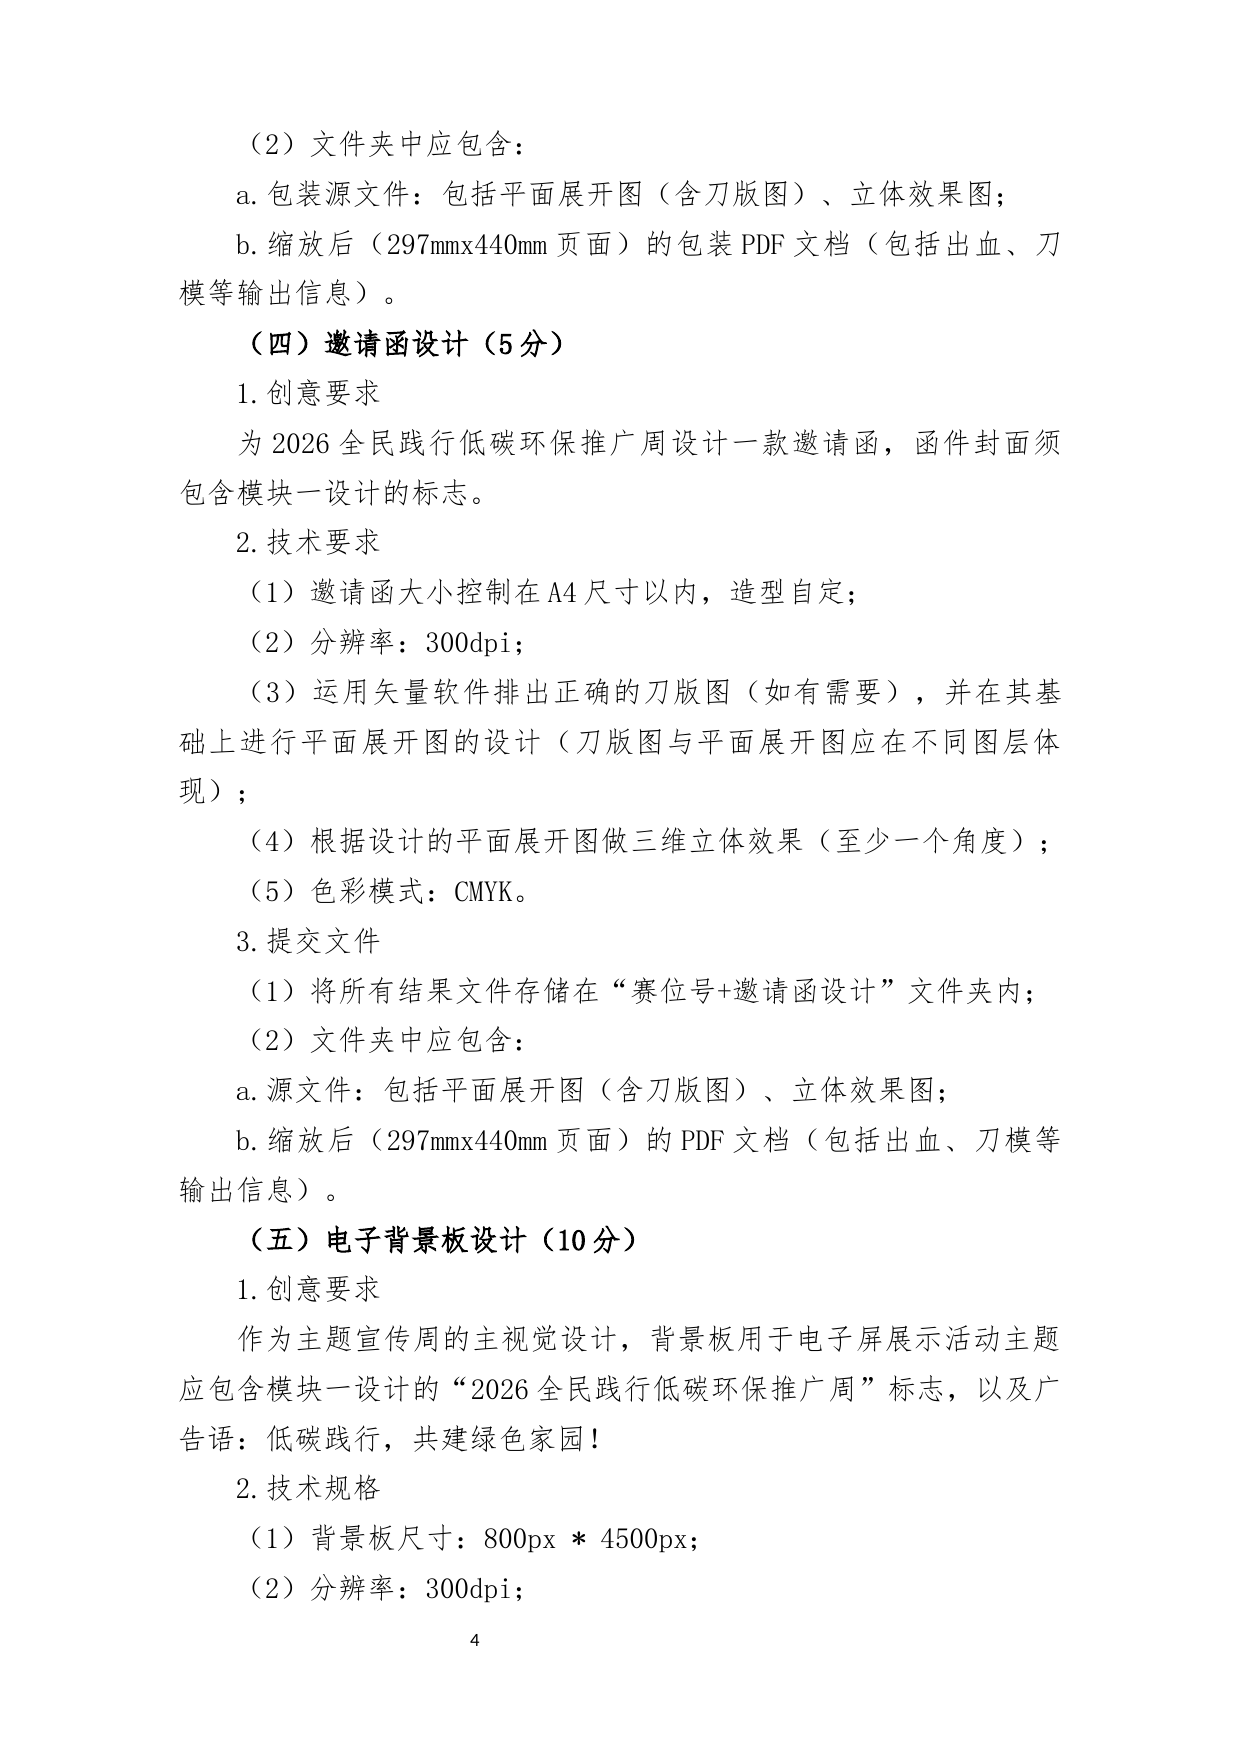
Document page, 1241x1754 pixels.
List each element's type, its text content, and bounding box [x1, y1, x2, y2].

text （2）分辨率：300dpi； [177, 1569, 1063, 1603]
text （五）电子背景板设计（10分） [177, 1221, 1063, 1254]
text （2）分辨率：300dpi； [177, 623, 1063, 657]
text b.缩放后（297mmx440mm页面）的包装PDF文档（包括出血、刀模等输出信息）。 [177, 225, 1063, 308]
text （5）色彩模式：CMYK。 [177, 872, 1063, 906]
text （3）运用矢量软件排出正确的刀版图（如有需要），并在其基础上进行平面展开图的设计（刀版图与平面展开图应在不同图层体现）； [177, 673, 1063, 806]
text 为2026全民践行低碳环保推广周设计一款邀请函，函件封面须包含模块一设计的标志。 [177, 424, 1063, 507]
text （1）邀请函大小控制在A4尺寸以内，造型自定； [177, 573, 1063, 607]
text （2）文件夹中应包含： [177, 1022, 1063, 1055]
text （2）文件夹中应包含： [177, 125, 1063, 159]
text a.源文件：包括平面展开图（含刀版图）、立体效果图； [177, 1071, 1063, 1105]
text b.缩放后（297mmx440mm页面）的PDF文档（包括出血、刀模等输出信息）。 [177, 1121, 1063, 1204]
text 作为主题宣传周的主视觉设计，背景板用于电子屏展示活动主题，应包含模块一设计的“2026全民践行低碳环保推广周”标志，以及广告语：低碳践行，共建绿色家园！ [177, 1320, 1063, 1453]
text a.包装源文件：包括平面展开图（含刀版图）、立体效果图； [177, 175, 1063, 208]
text 2.技术要求 [177, 524, 1063, 557]
text 1.创意要求 [177, 374, 1063, 408]
text （4）根据设计的平面展开图做三维立体效果（至少一个角度）； [177, 822, 1063, 856]
text （1）将所有结果文件存储在“赛位号+邀请函设计”文件夹内； [177, 972, 1063, 1005]
text （1）背景板尺寸：800px * 4500px； [177, 1519, 1063, 1553]
text 1.创意要求 [177, 1271, 1063, 1304]
text 3.提交文件 [177, 922, 1063, 955]
text 2.技术规格 [177, 1470, 1063, 1503]
text （四）邀请函设计（5分） [177, 324, 1063, 358]
